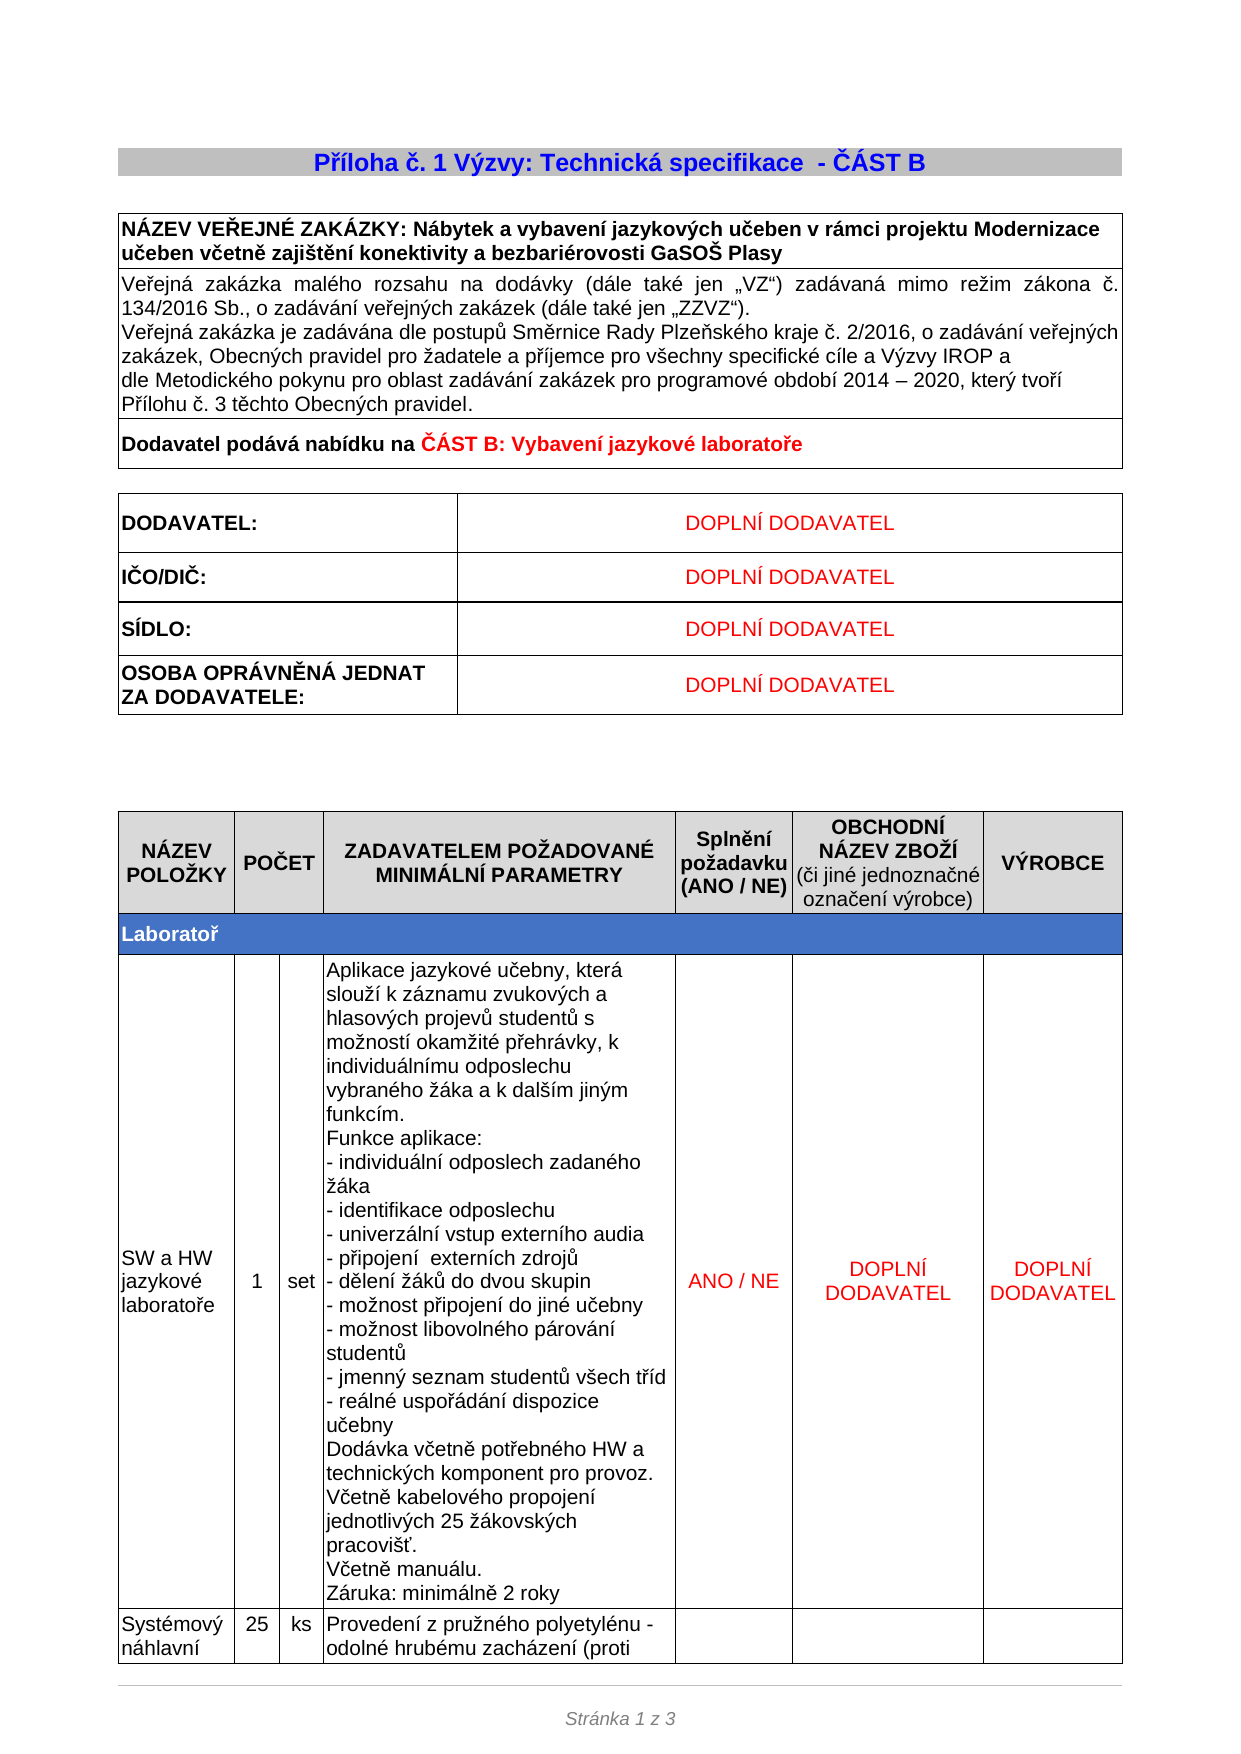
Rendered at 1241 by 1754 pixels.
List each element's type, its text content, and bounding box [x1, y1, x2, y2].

table_cell SW a HW jazykové laboratoře [119, 955, 234, 1608]
table_cell Veřejná zakázka malého rozsahu na dodávky (dále také jen „VZ“) zadávaná mimo režim zákona č. 134/2016 Sb., o zadávání veřejných zakázek (dále také jen „ZZVZ“). Veřejná zakázka je zadávána dle postupů Směrnice Rady Plzeňského kraje č. 2/2016, o zadávání veřejných zakázek, Obecných pravidel pro žadatele a příjemce pro všechny specifické cíle a Výzvy IROP a dle Metodického pokynu pro oblast zadávání zakázek pro programové období 2014 – 2020, který tvoří Přílohu č. 3 těchto Obecných pravidel. [119, 269, 1122, 418]
table_cell 25 [235, 1609, 279, 1662]
table_cell DOPLNÍ DODAVATEL [793, 955, 983, 1608]
table_header ZADAVATELEM POŽADOVANÉ MINIMÁLNÍ PARAMETRY [324, 812, 675, 913]
table_header DODAVATEL: [119, 494, 457, 552]
table_cell 1 [235, 955, 279, 1608]
table_cell ks [280, 1609, 323, 1662]
table_cell ANO / NE [676, 955, 792, 1608]
table_cell OSOBA OPRÁVNĚNÁ JEDNAT ZA DODAVATELE: [119, 656, 457, 714]
table_cell Aplikace jazykové učebny, která slouží k záznamu zvukových a hlasových projevů studentů s možností okamžité přehrávky, k individuálnímu odposlechu vybraného žáka a k dalším jiným funkcím. Funkce aplikace: - individuální odposlech zadaného žáka - identifikace odposlechu - univerzální vstup externího audia - připojení externích zdrojů - dělení žáků do dvou skupin - možnost připojení do jiné učebny - možnost libovolného párování studentů - jmenný seznam studentů všech tříd - reálné uspořádání dispozice učebny Dodávka včetně potřebného HW a technických komponent pro provoz. Včetně kabelového propojení jednotlivých 25 žákovských pracovišť. Včetně manuálu. Záruka: minimálně 2 roky [324, 955, 675, 1608]
table_cell DOPLNÍ DODAVATEL [458, 553, 1122, 601]
list Příloha č. 1 Výzvy: Technická specifikace - ČÁST B [118, 148, 1122, 176]
table_cell Dodavatel podává nabídku na ČÁST B: Vybavení jazykové laboratoře [119, 419, 1122, 468]
table_cell [793, 1609, 983, 1662]
table_header POČET [235, 812, 323, 913]
table_cell DOPLNÍ DODAVATEL [458, 656, 1122, 714]
table_header VÝROBCE [984, 812, 1122, 913]
table_header OBCHODNÍ NÁZEV ZBOŽÍ (či jiné jednoznačné označení výrobce) [793, 812, 983, 913]
table_cell [676, 1609, 792, 1662]
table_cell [324, 1609, 675, 1662]
table_cell [984, 1609, 1122, 1662]
table_cell Laboratoř [119, 914, 1122, 954]
table_cell SÍDLO: [119, 603, 457, 654]
table_header nÁZEV VEŘEJNÉ ZAKÁZKY: Nábytek a vybavení jazykových učeben v rámci projektu Modernizace učeben včetně zajištění konektivity a bezbariérovosti GaSOŠ Plasy [119, 214, 1122, 268]
table_cell set [280, 955, 323, 1608]
table_cell DOPLNÍ DODAVATEL [458, 603, 1122, 654]
table_cell IČO/DIČ: [119, 553, 457, 601]
table_header NÁZEV POLOŽKY [119, 812, 234, 913]
table_header Splnění požadavku (ANO / NE) [676, 812, 792, 913]
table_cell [119, 1609, 234, 1662]
table_cell DOPLNÍ DODAVATEL [984, 955, 1122, 1608]
table_header DOPLNÍ DODAVATEL [458, 494, 1122, 552]
